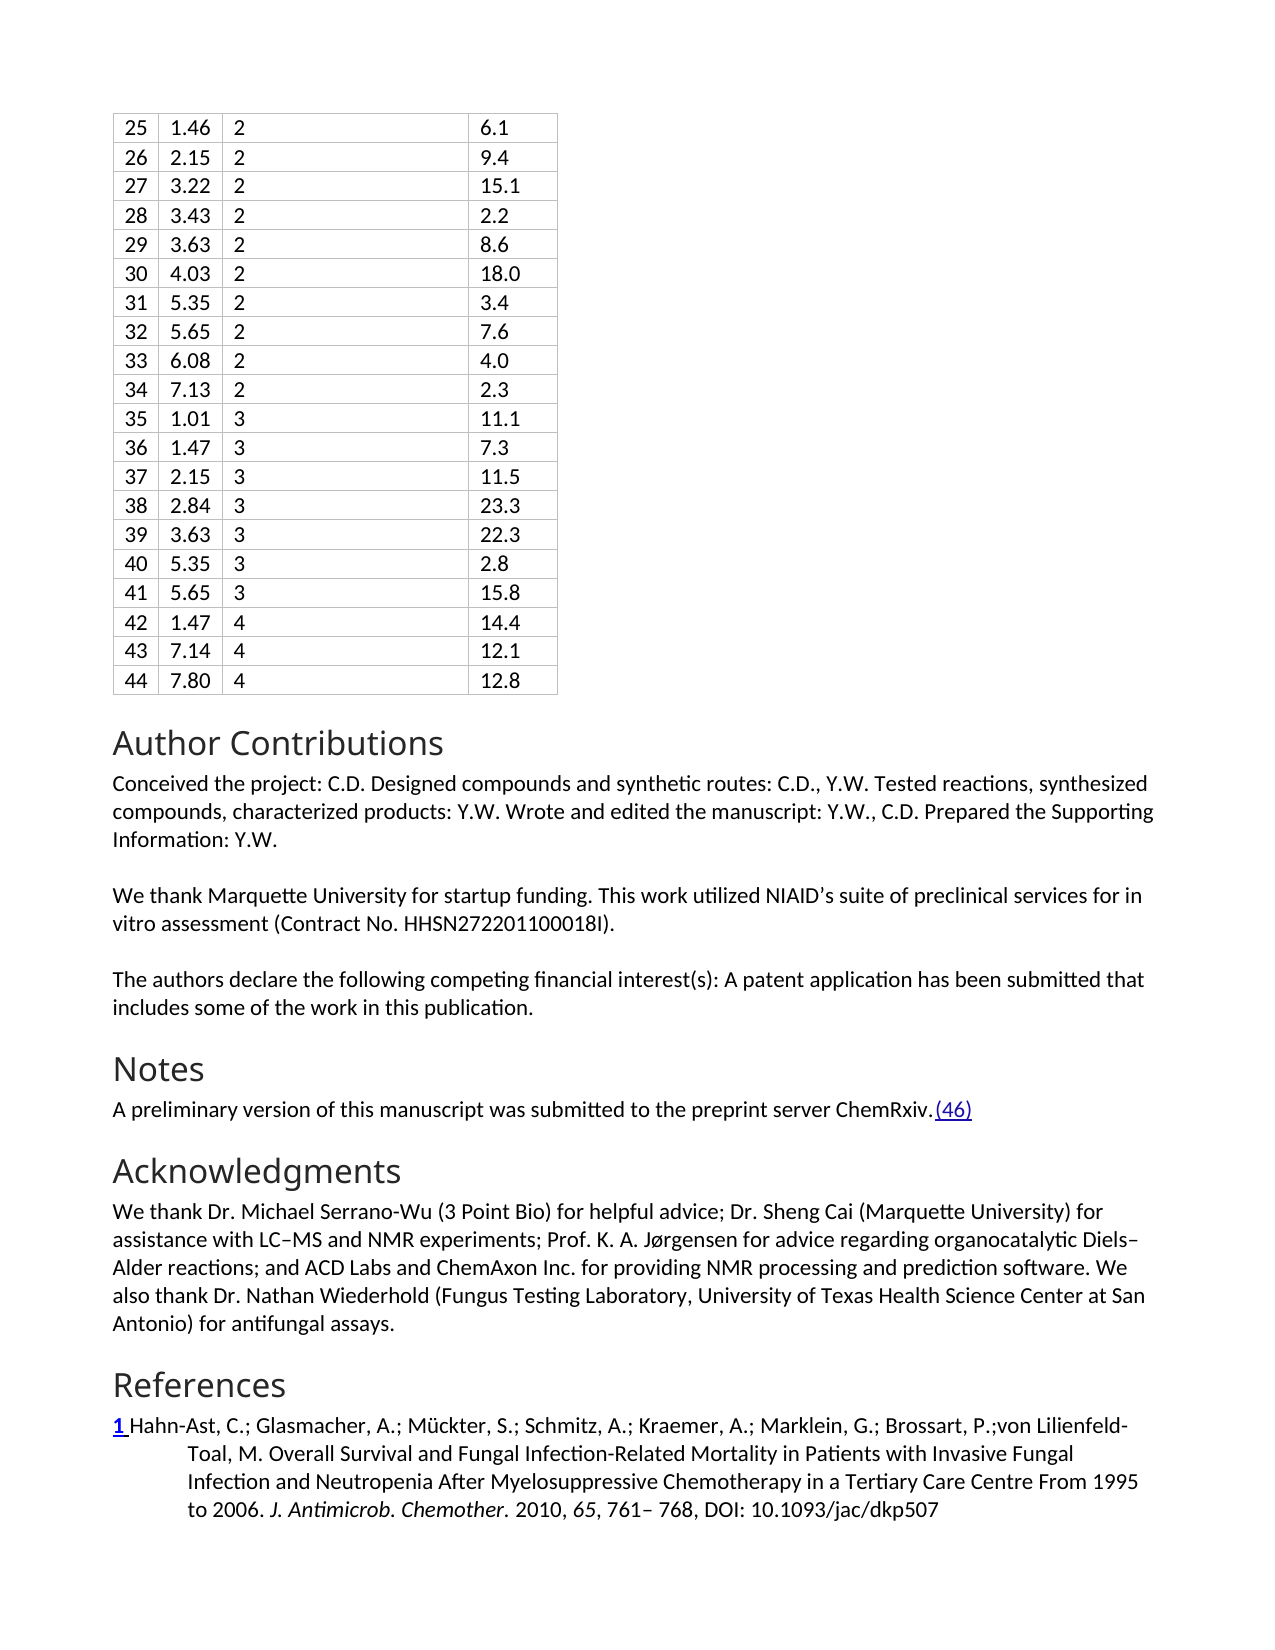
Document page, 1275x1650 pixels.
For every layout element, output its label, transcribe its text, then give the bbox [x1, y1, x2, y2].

table_cell 3.4 [469, 288, 557, 316]
table_cell 2.3 [469, 375, 557, 403]
text 1 Hahn-Ast, C.; Glasmacher, A.; Mückter, S.; Schmitz, A.; Kraemer, A.; Marklein, G.; Brossart, P.;von Lilienfeld-Toal, M. Overall Survival and Fungal Infection-Related Mortality in Patients with Invasive Fungal Infection and Neutropenia After Myelosuppressive Chemotherapy in a Tertiary Care Centre From 1995 to 2006. J. Antimicrob. Chemother. 2010, 65, 761– 768, DOI: 10.1093/jac/dkp507 [112, 1411, 1162, 1523]
table_cell 22.3 [469, 520, 557, 548]
table_cell 2 [223, 288, 468, 316]
table_cell 38 [114, 491, 158, 519]
table_cell 44 [114, 666, 158, 694]
table_cell 7.14 [159, 637, 222, 665]
table_cell 4 [223, 666, 468, 694]
table_cell 3.22 [159, 172, 222, 200]
table_cell 32 [114, 317, 158, 345]
table_cell 37 [114, 462, 158, 490]
table_cell 3.43 [159, 201, 222, 229]
table_cell 3 [223, 579, 468, 607]
table_cell 3 [223, 550, 468, 577]
table_cell 2 [223, 143, 468, 171]
table_cell 2 [223, 259, 468, 287]
text A preliminary version of this manuscript was submitted to the preprint server ChemRxiv.(46) [112, 1095, 1162, 1123]
table_cell 3 [223, 433, 468, 461]
table_cell 1.01 [159, 404, 222, 432]
table_cell 6.08 [159, 346, 222, 374]
table_cell 40 [114, 550, 158, 577]
table_cell 12.8 [469, 666, 557, 694]
subtitle Author Contributions [112, 720, 1162, 765]
table_cell 6.1 [469, 114, 557, 142]
table_cell 29 [114, 230, 158, 258]
table_cell 3 [223, 404, 468, 432]
table_cell 8.6 [469, 230, 557, 258]
table_cell 4 [223, 608, 468, 636]
table_cell 5.35 [159, 550, 222, 577]
table_cell 5.65 [159, 579, 222, 607]
table_cell 15.8 [469, 579, 557, 607]
table_cell 2 [223, 201, 468, 229]
table_cell 4 [223, 637, 468, 665]
table_cell 7.6 [469, 317, 557, 345]
table_cell 28 [114, 201, 158, 229]
table_cell 9.4 [469, 143, 557, 171]
text We thank Marquette University for startup funding. This work utilized NIAID’s suite of preclinical services for in vitro assessment (Contract No. HHSN272201100018I). [112, 881, 1162, 937]
table_cell 25 [114, 114, 158, 142]
table_cell 36 [114, 433, 158, 461]
table_cell 43 [114, 637, 158, 665]
table_cell 2.2 [469, 201, 557, 229]
table_cell 1.47 [159, 433, 222, 461]
subtitle Notes [112, 1046, 1162, 1091]
table_cell 3 [223, 462, 468, 490]
table_cell 2 [223, 346, 468, 374]
table_cell 23.3 [469, 491, 557, 519]
table_cell 41 [114, 579, 158, 607]
table_cell 11.5 [469, 462, 557, 490]
table_cell 1.46 [159, 114, 222, 142]
text We thank Dr. Michael Serrano-Wu (3 Point Bio) for helpful advice; Dr. Sheng Cai (Marquette University) for assistance with LC–MS and NMR experiments; Prof. K. A. Jørgensen for advice regarding organocatalytic Diels–Alder reactions; and ACD Labs and ChemAxon Inc. for providing NMR processing and prediction software. We also thank Dr. Nathan Wiederhold (Fungus Testing Laboratory, University of Texas Health Science Center at San Antonio) for antifungal assays. [112, 1197, 1162, 1337]
table_cell 4.03 [159, 259, 222, 287]
subtitle Acknowledgments [112, 1148, 1162, 1193]
table_cell 2 [223, 230, 468, 258]
table_cell 7.80 [159, 666, 222, 694]
table_cell 3 [223, 491, 468, 519]
table_cell 3.63 [159, 520, 222, 548]
table_cell 31 [114, 288, 158, 316]
table_cell 18.0 [469, 259, 557, 287]
table_cell 34 [114, 375, 158, 403]
table_cell 5.65 [159, 317, 222, 345]
table_cell 26 [114, 143, 158, 171]
table_cell 2.15 [159, 462, 222, 490]
table_cell 2 [223, 317, 468, 345]
table_cell 1.47 [159, 608, 222, 636]
table_cell 11.1 [469, 404, 557, 432]
table_cell 7.13 [159, 375, 222, 403]
table_cell 2 [223, 172, 468, 200]
table_cell 5.35 [159, 288, 222, 316]
table_cell 30 [114, 259, 158, 287]
table_cell 3.63 [159, 230, 222, 258]
table_cell 2 [223, 114, 468, 142]
text The authors declare the following competing financial interest(s): A patent application has been submitted that includes some of the work in this publication. [112, 965, 1162, 1021]
table_cell 12.1 [469, 637, 557, 665]
table_cell 39 [114, 520, 158, 548]
table_cell 7.3 [469, 433, 557, 461]
table_cell 2 [223, 375, 468, 403]
table_cell 42 [114, 608, 158, 636]
table_cell 2.15 [159, 143, 222, 171]
subtitle References [112, 1362, 1162, 1407]
table_cell 27 [114, 172, 158, 200]
table_cell 33 [114, 346, 158, 374]
table_cell 2.8 [469, 550, 557, 577]
table_cell 4.0 [469, 346, 557, 374]
table_cell 15.1 [469, 172, 557, 200]
table_cell 3 [223, 520, 468, 548]
table_cell 2.84 [159, 491, 222, 519]
text Conceived the project: C.D. Designed compounds and synthetic routes: C.D., Y.W. Tested reactions, synthesized compounds, characterized products: Y.W. Wrote and edited the manuscript: Y.W., C.D. Prepared the Supporting Information: Y.W. [112, 769, 1162, 853]
table_cell 14.4 [469, 608, 557, 636]
table_cell 35 [114, 404, 158, 432]
